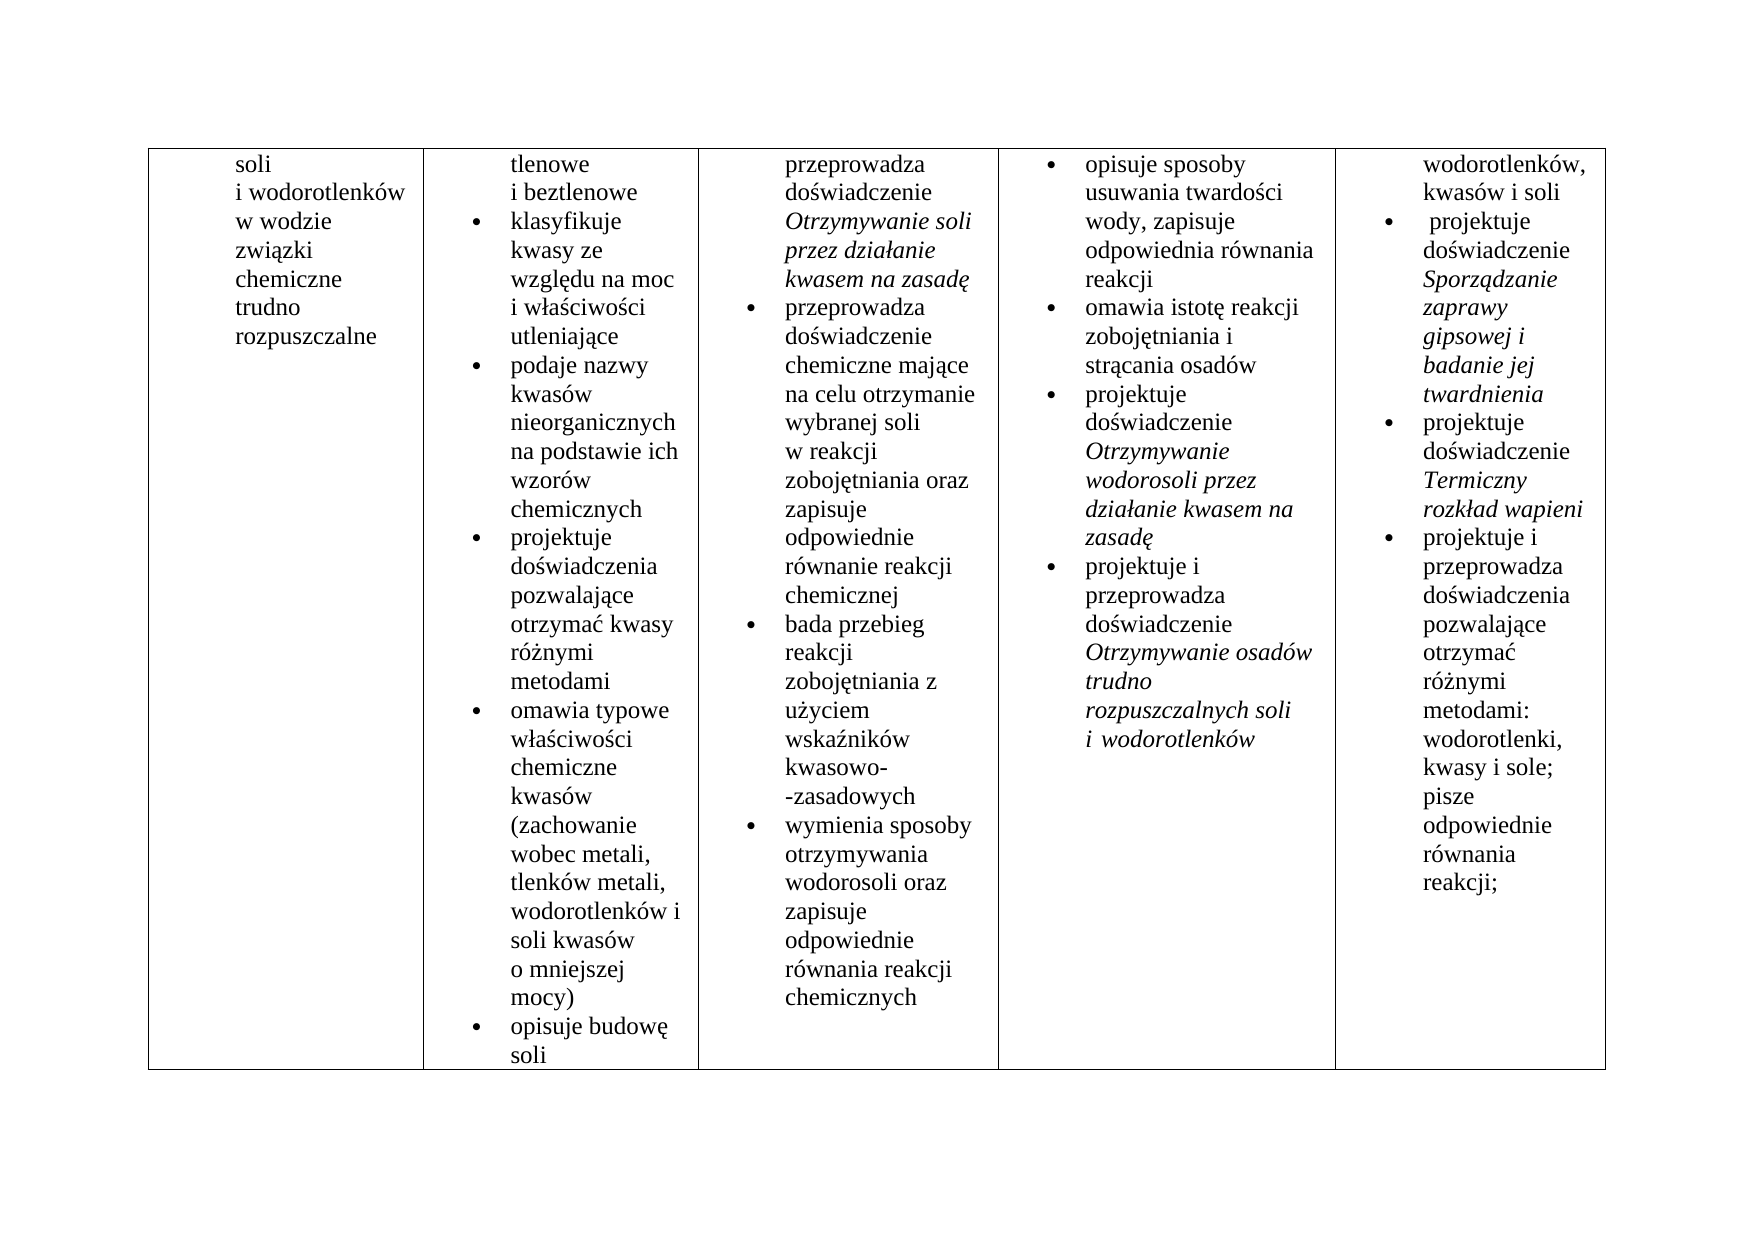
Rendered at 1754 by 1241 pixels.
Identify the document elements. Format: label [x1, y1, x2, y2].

table_cell [1336, 149, 1605, 1069]
table_cell [149, 149, 423, 1069]
table_cell [999, 149, 1335, 1069]
table_cell [699, 149, 998, 1069]
table_cell [424, 149, 698, 1069]
